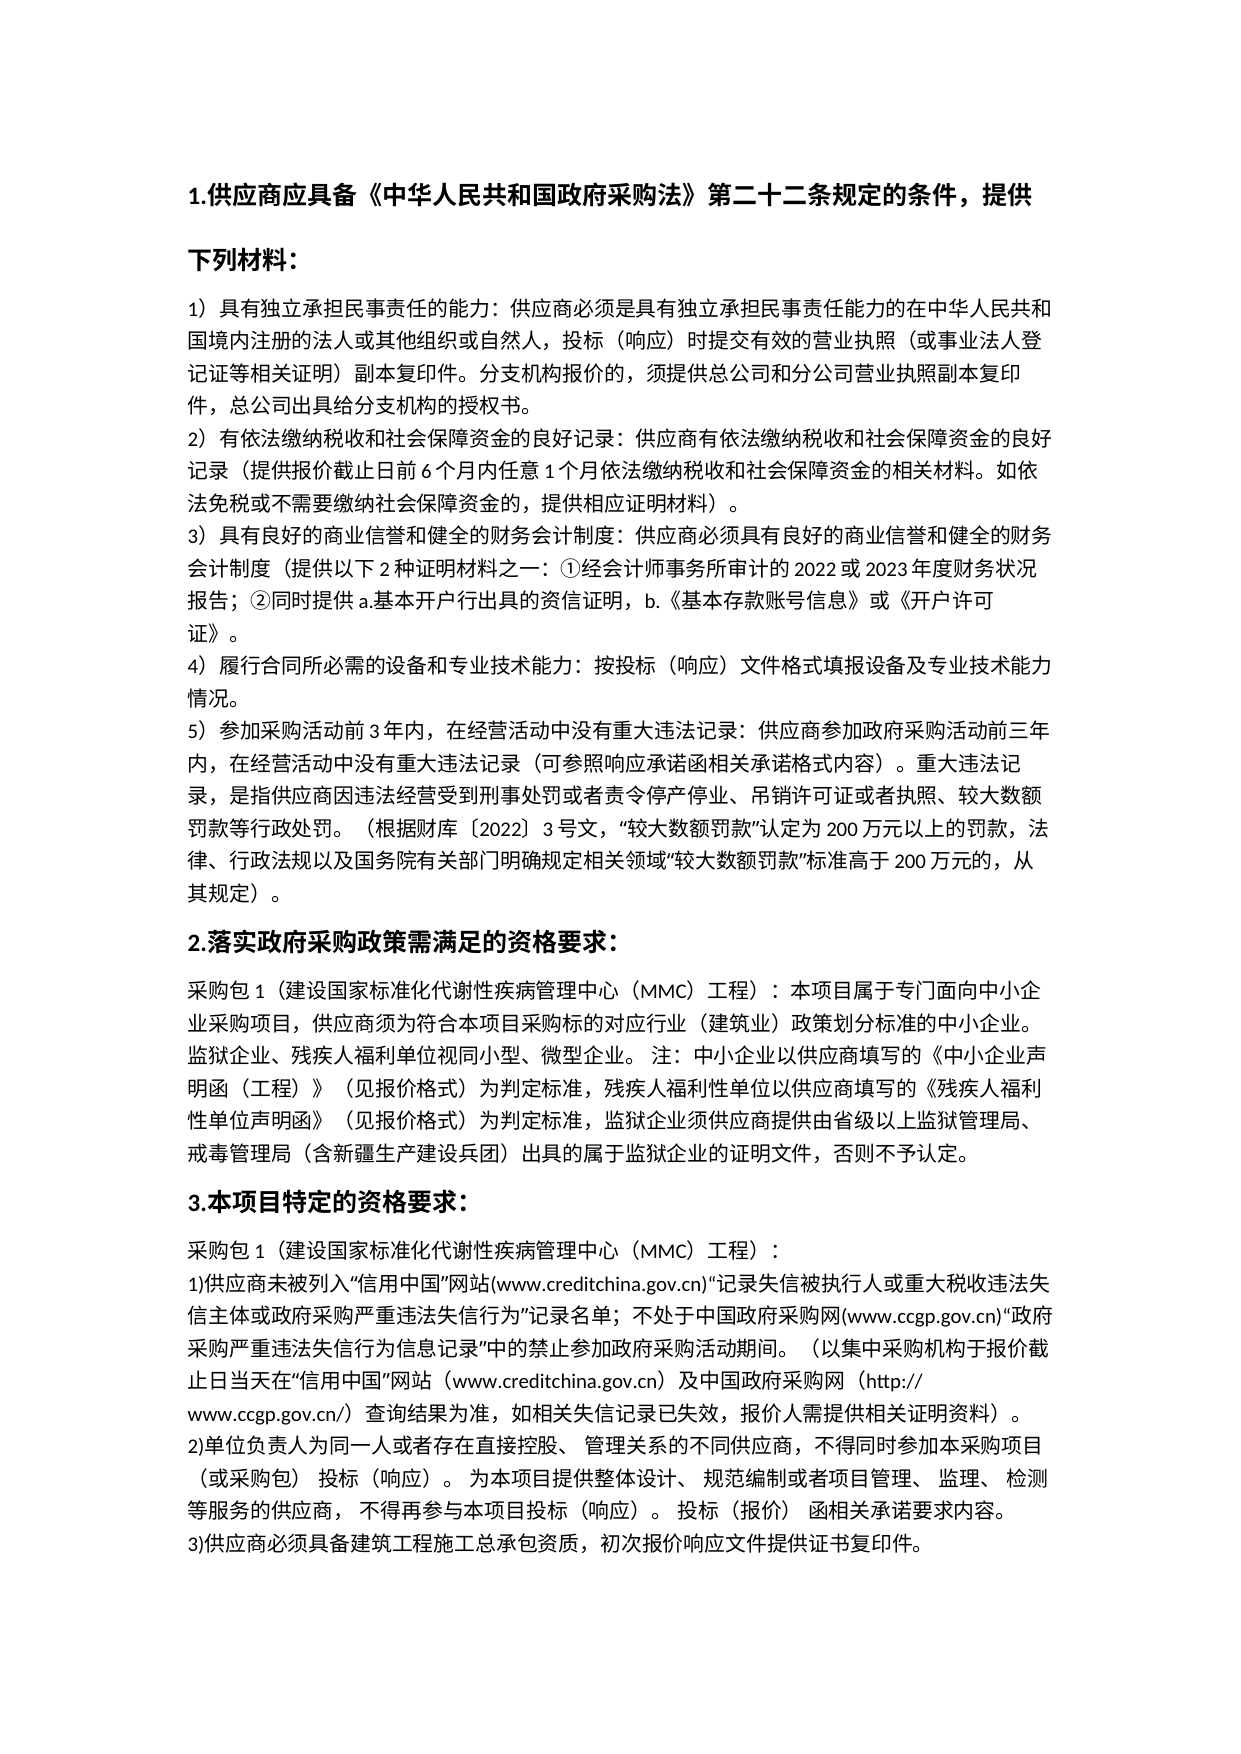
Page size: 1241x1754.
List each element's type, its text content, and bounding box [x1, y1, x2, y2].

text 采购包1（建设国家标准化代谢性疾病管理中心（MMC）工程）：本项目属于专门面向中小企业采购项目，供应商须为符合本项目采购标的对应行业（建筑业）政策划分标准的中小企业。监狱企业、残疾人福利单位视同小型、微型企业。 注：中小企业以供应商填写的《中小企业声明函（工程）》（见报价格式）为判定标准，残疾人福利性单位以供应商填写的《残疾人福利性单位声明函》（见报价格式）为判定标准，监狱企业须供应商提供由省级以上监狱管理局、戒毒管理局（含新疆生产建设兵团）出具的属于监狱企业的证明文件，否则不予认定。 [187, 974, 1053, 1169]
text 3）具有良好的商业信誉和健全的财务会计制度：供应商必须具有良好的商业信誉和健全的财务会计制度（提供以下2种证明材料之一：①经会计师事务所审计的2022或2023年度财务状况报告；②同时提供a.基本开户行出具的资信证明，b.《基本存款账号信息》或《开户许可证》。 [187, 519, 1053, 649]
text 采购包1（建设国家标准化代谢性疾病管理中心（MMC）工程）： [187, 1234, 1053, 1267]
text 5）参加采购活动前3年内，在经营活动中没有重大违法记录：供应商参加政府采购活动前三年内，在经营活动中没有重大违法记录（可参照响应承诺函相关承诺格式内容）。重大违法记录，是指供应商因违法经营受到刑事处罚或者责令停产停业、吊销许可证或者执照、较大数额罚款等行政处罚。（根据财库〔2022〕3号文，“较大数额罚款”认定为200万元以上的罚款，法律、行政法规以及国务院有关部门明确规定相关领域“较大数额罚款”标准高于200万元的，从其规定）。 [187, 714, 1053, 909]
text 1)供应商未被列入“信用中国”网站(www.creditchina.gov.cn)“记录失信被执行人或重大税收违法失信主体或政府采购严重违法失信行为”记录名单；不处于中国政府采购网(www.ccgp.gov.cn)“政府采购严重违法失信行为信息记录”中的禁止参加政府采购活动期间。（以集中采购机构于报价截止日当天在“信用中国”网站（www.creditchina.gov.cn）及中国政府采购网（http://www.ccgp.gov.cn/）查询结果为准，如相关失信记录已失效，报价人需提供相关证明资料）。 [187, 1267, 1053, 1429]
text 2）有依法缴纳税收和社会保障资金的良好记录：供应商有依法缴纳税收和社会保障资金的良好记录（提供报价截止日前6个月内任意1个月依法缴纳税收和社会保障资金的相关材料。如依法免税或不需要缴纳社会保障资金的，提供相应证明材料）。 [187, 422, 1053, 519]
text 1）具有独立承担民事责任的能力：供应商必须是具有独立承担民事责任能力的在中华人民共和国境内注册的法人或其他组织或自然人，投标（响应）时提交有效的营业执照（或事业法人登记证等相关证明）副本复印件。分支机构报价的，须提供总公司和分公司营业执照副本复印件，总公司出具给分支机构的授权书。 [187, 292, 1053, 422]
text 2)单位负责人为同一人或者存在直接控股、 管理关系的不同供应商，不得同时参加本采购项目（或采购包） 投标（响应）。 为本项目提供整体设计、 规范编制或者项目管理、 监理、 检测等服务的供应商， 不得再参与本项目投标（响应）。 投标（报价） 函相关承诺要求内容。 [187, 1429, 1053, 1527]
text 1.供应商应具备《中华人民共和国政府采购法》第二十二条规定的条件，提供下列材料： [187, 162, 1053, 292]
text 4）履行合同所必需的设备和专业技术能力：按投标（响应）文件格式填报设备及专业技术能力情况。 [187, 649, 1053, 714]
text 3)供应商必须具备建筑工程施工总承包资质，初次报价响应文件提供证书复印件。 [187, 1527, 1053, 1559]
text 2.落实政府采购政策需满足的资格要求： [187, 909, 1053, 974]
text 3.本项目特定的资格要求： [187, 1169, 1053, 1234]
